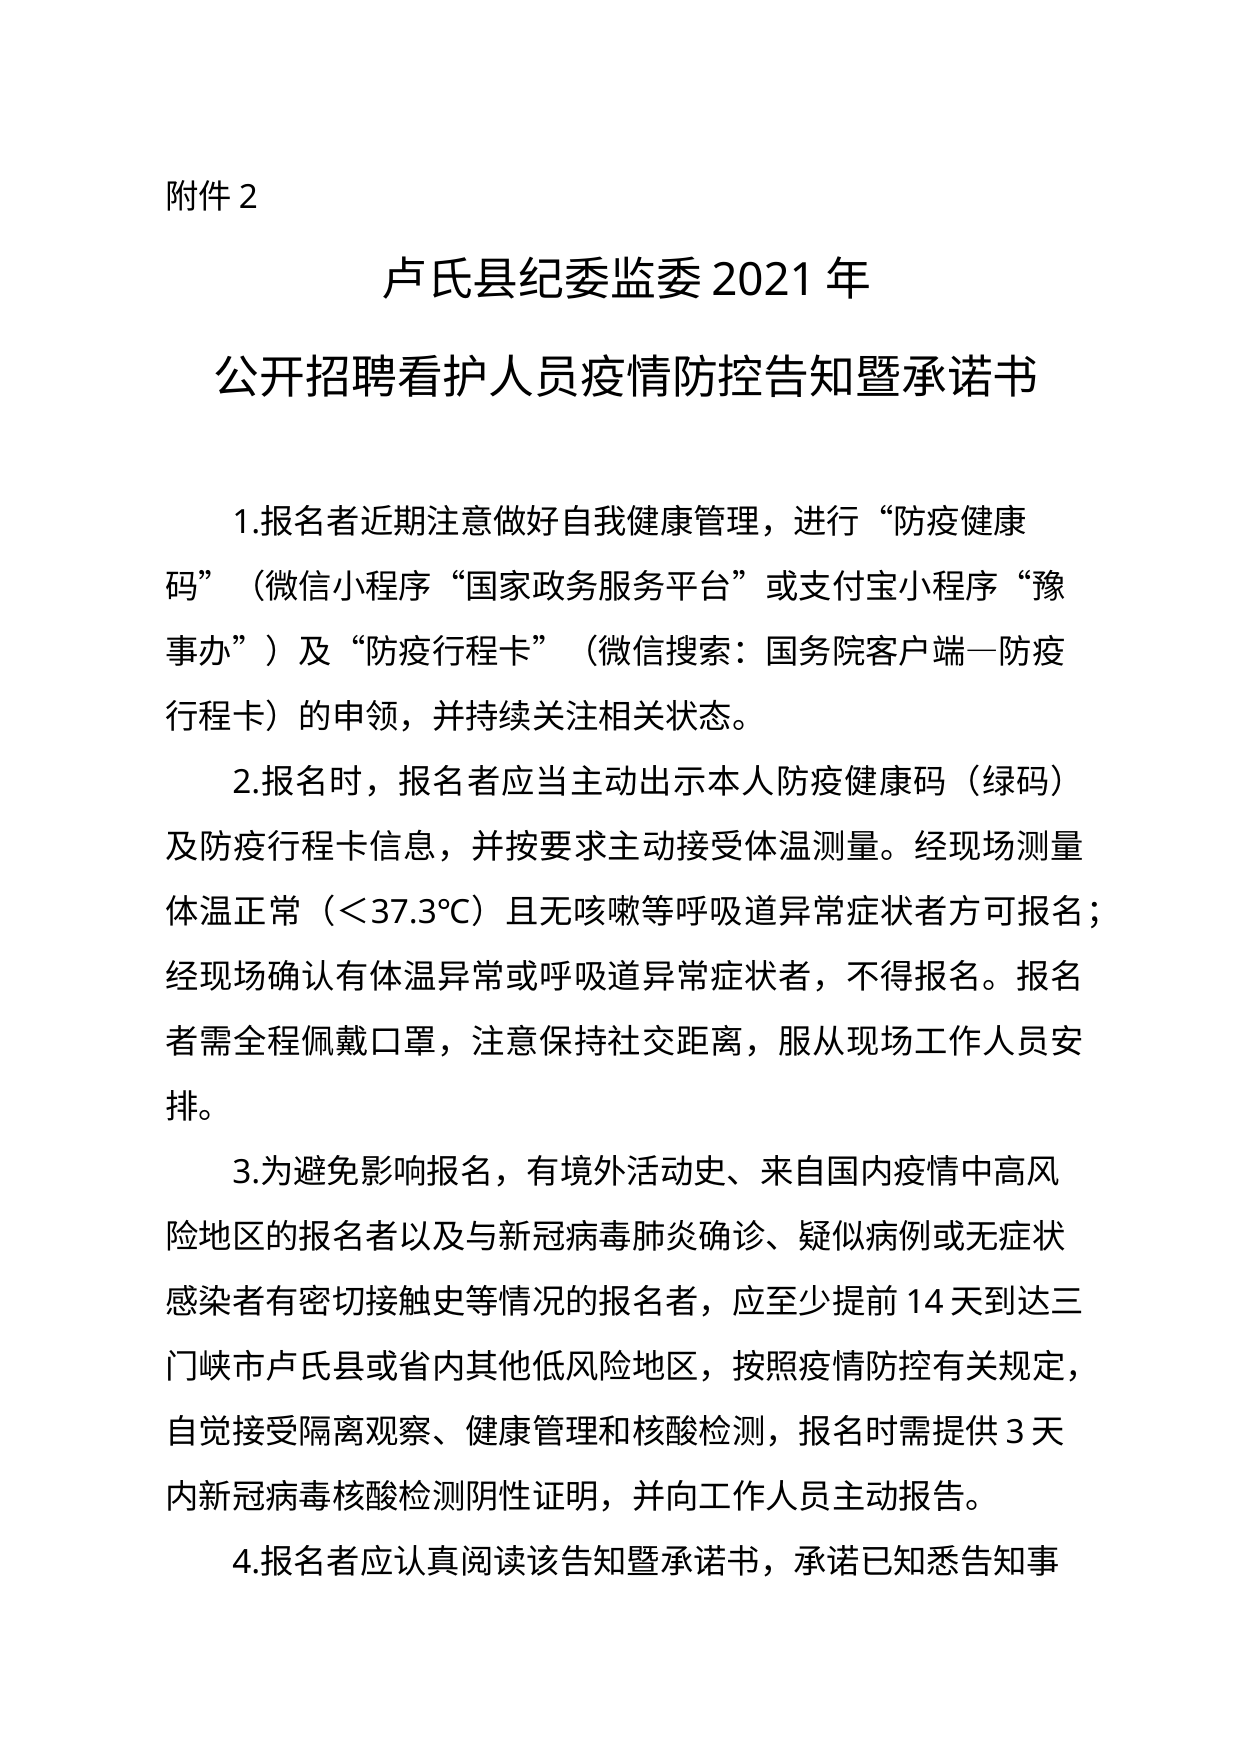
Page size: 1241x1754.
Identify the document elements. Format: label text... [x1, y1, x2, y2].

text 公开招聘看护人员疫情防控告知暨承诺书 [165, 324, 1087, 422]
text 3.为避免影响报名，有境外活动史、来自国内疫情中高风险地区的报名者以及与新冠病毒肺炎确诊、疑似病例或无症状感染者有密切接触史等情况的报名者，应至少提前14天到达三门峡市卢氏县或省内其他低风险地区，按照疫情防控有关规定，自觉接受隔离观察、健康管理和核酸检测，报名时需提供3天内新冠病毒核酸检测阴性证明，并向工作人员主动报告。 [165, 1137, 1087, 1527]
text 2.报名时，报名者应当主动出示本人防疫健康码（绿码）及防疫行程卡信息，并按要求主动接受体温测量。经现场测量体温正常（＜37.3℃）且无咳嗽等呼吸道异常症状者方可报名；经现场确认有体温异常或呼吸道异常症状者，不得报名。报名者需全程佩戴口罩，注意保持社交距离，服从现场工作人员安排。 [165, 747, 1087, 1137]
text 卢氏县纪委监委2021年 [165, 227, 1087, 324]
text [165, 1527, 1087, 1592]
text 1.报名者近期注意做好自我健康管理，进行“防疫健康码”（微信小程序“国家政务服务平台”或支付宝小程序“豫事办”）及“防疫行程卡”（微信搜索：国务院客户端—防疫行程卡）的申领，并持续关注相关状态。 [165, 487, 1087, 747]
text 附件2 [165, 162, 1087, 227]
